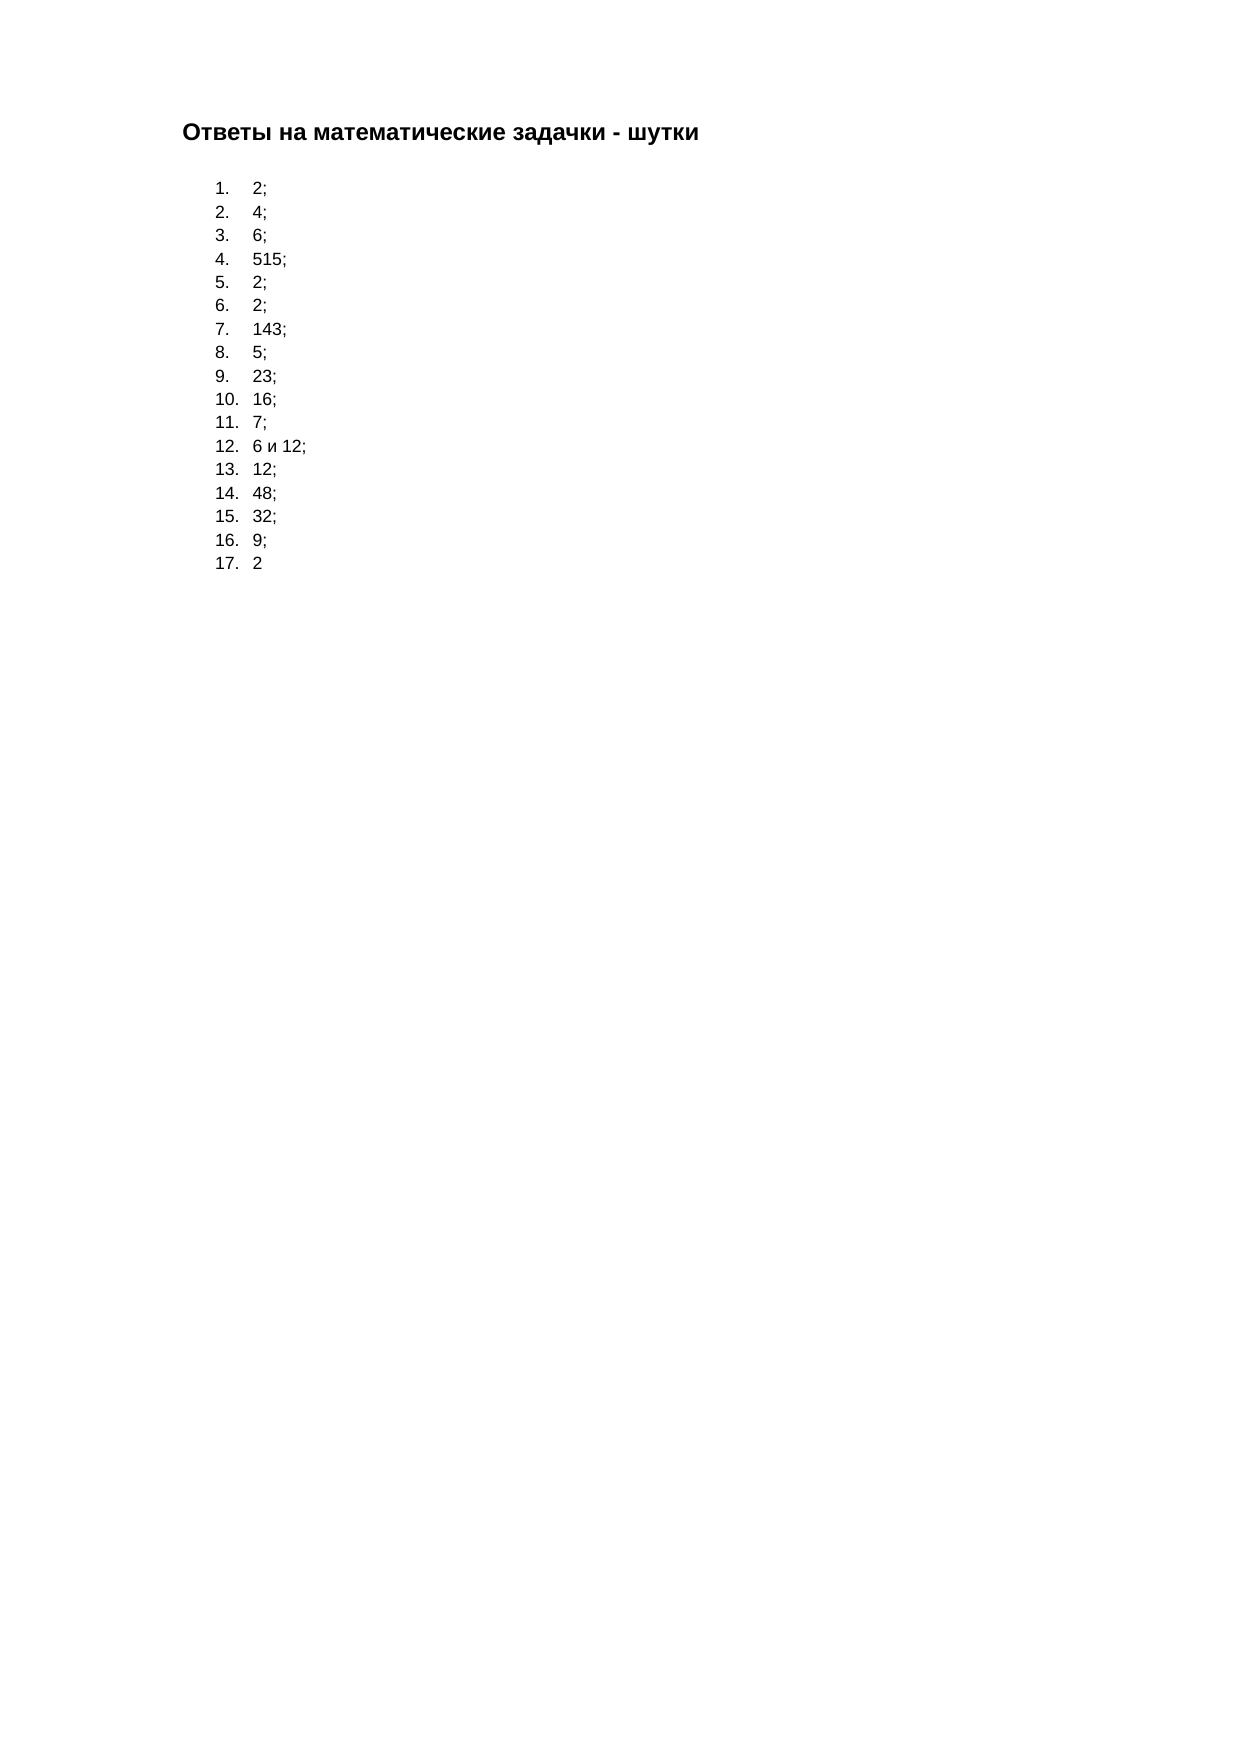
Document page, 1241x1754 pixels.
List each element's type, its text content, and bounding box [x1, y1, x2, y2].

list 23; [215, 362, 1152, 386]
list 6 и 12; [215, 433, 1152, 456]
list 9; [215, 526, 1152, 550]
list 2; [215, 269, 1152, 292]
list 2; [215, 175, 1152, 198]
list 5; [215, 339, 1152, 362]
list 143; [215, 316, 1152, 339]
list 48; [215, 479, 1152, 503]
subtitle Ответы на математические задачки - шутки [177, 118, 1152, 146]
list 515; [215, 245, 1152, 269]
list 16; [215, 386, 1152, 409]
list 2; [215, 292, 1152, 316]
list 2 [215, 550, 1152, 573]
list 12; [215, 456, 1152, 479]
list 7; [215, 409, 1152, 433]
list 32; [215, 503, 1152, 526]
list 6; [215, 222, 1152, 245]
list 4; [215, 198, 1152, 222]
